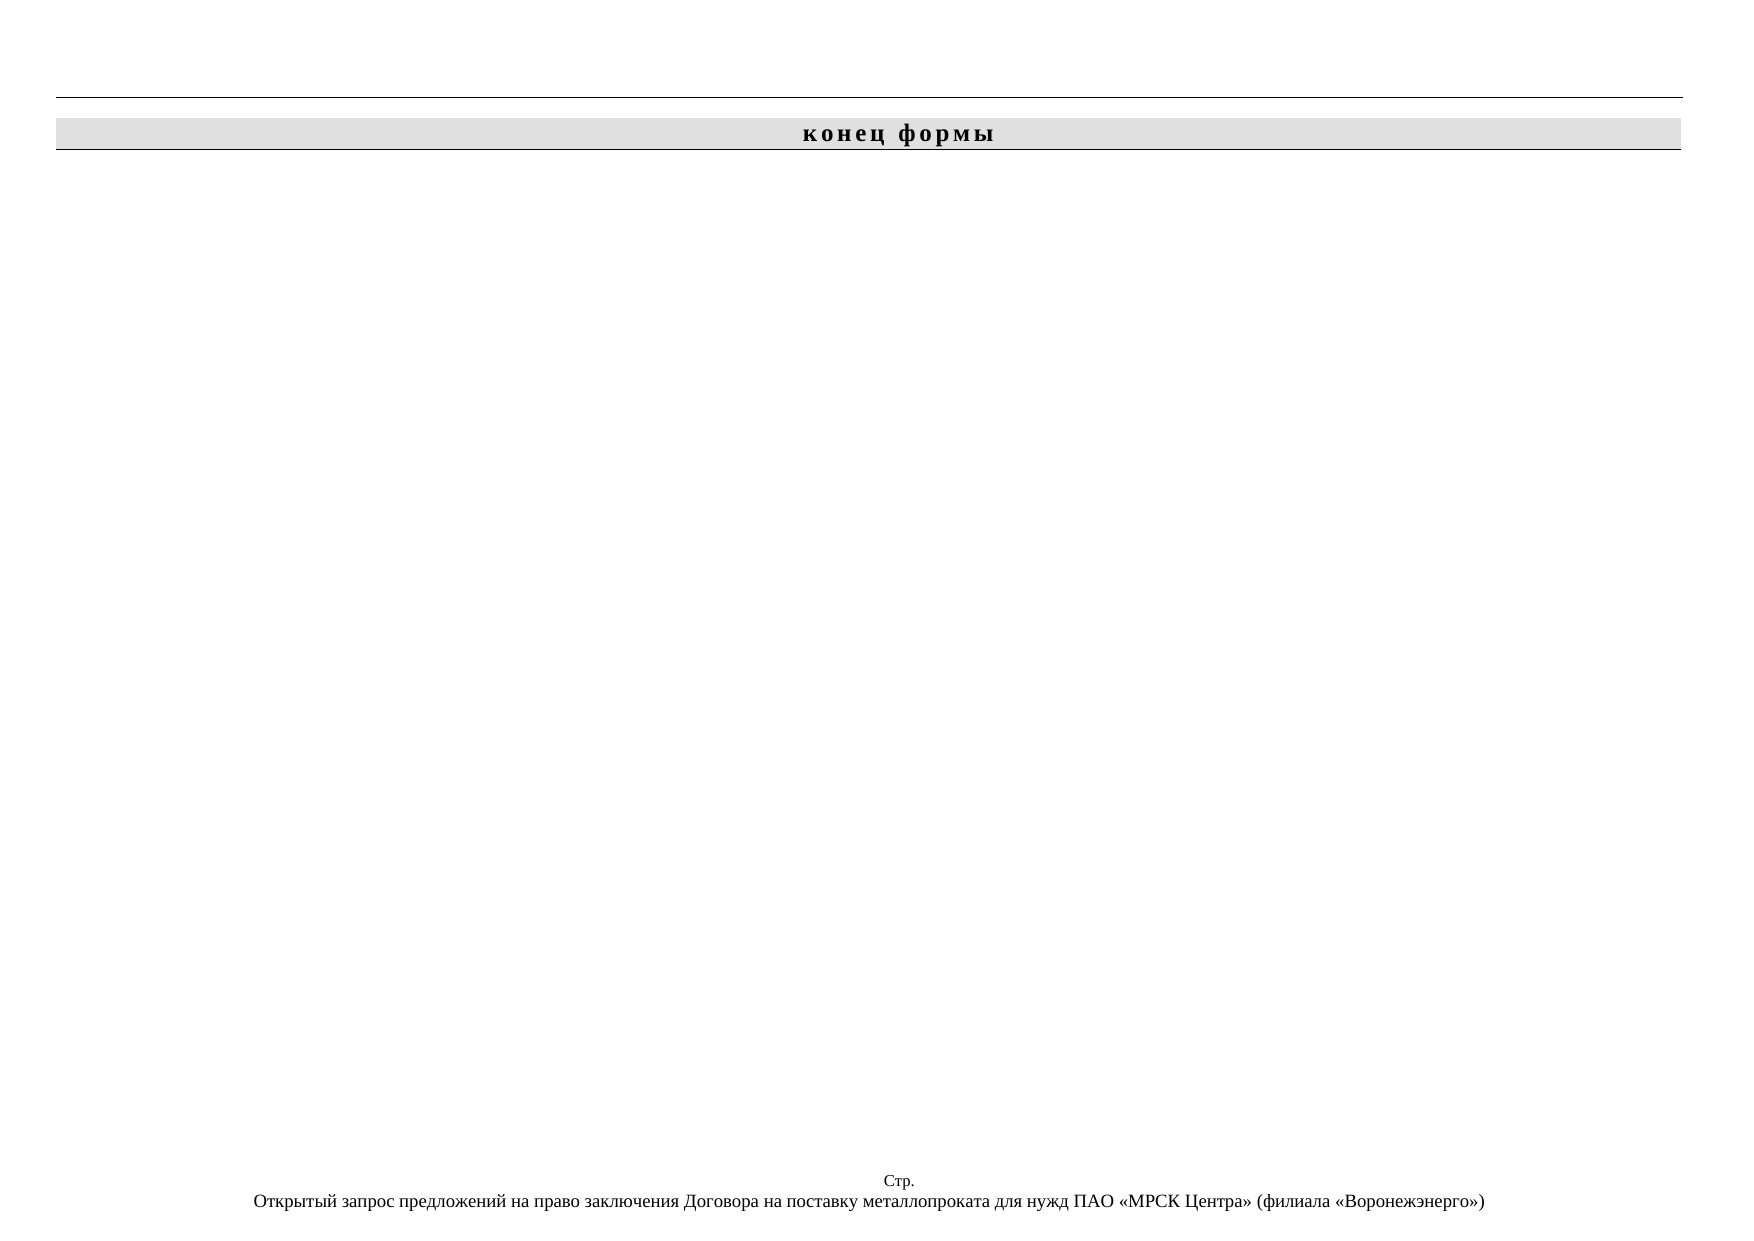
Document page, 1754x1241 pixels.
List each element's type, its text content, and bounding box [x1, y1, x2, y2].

text конец формы [56, 118, 1681, 149]
